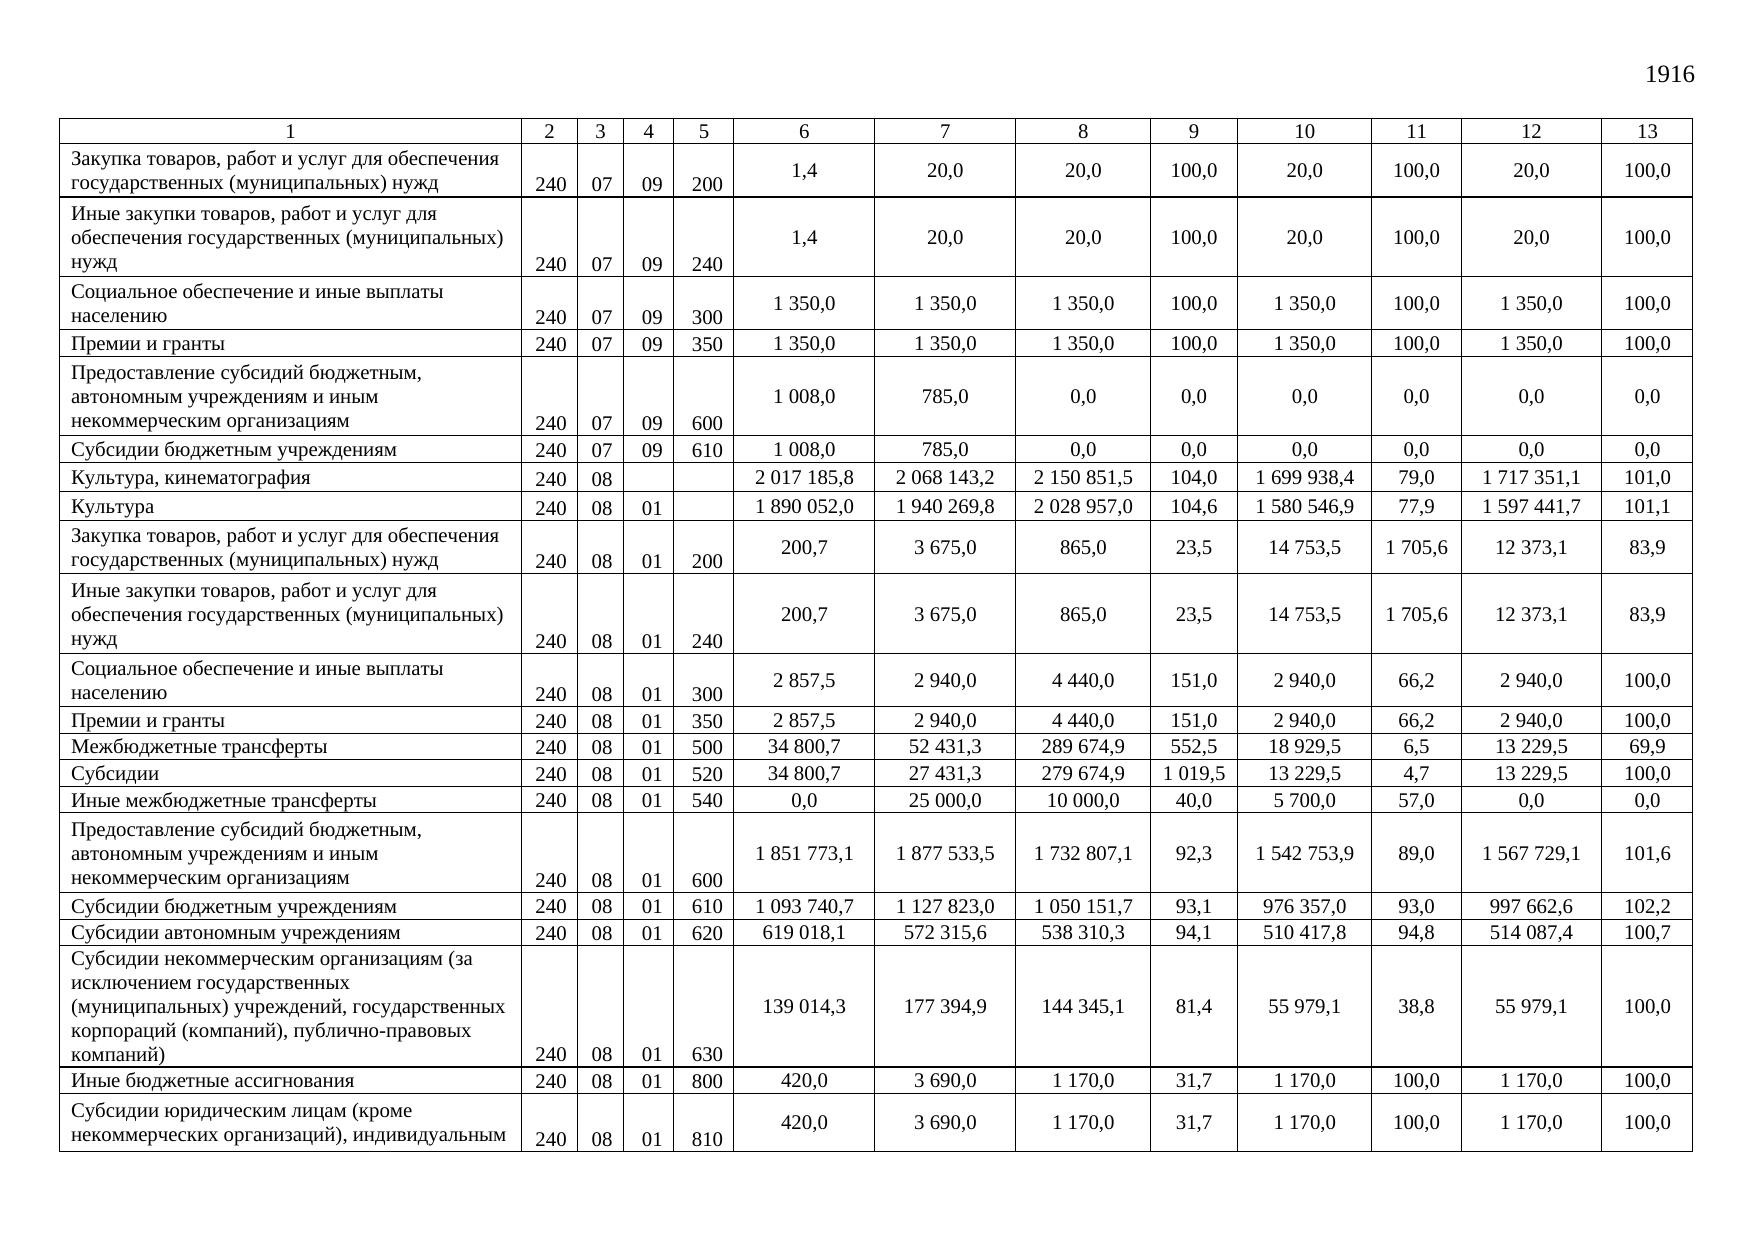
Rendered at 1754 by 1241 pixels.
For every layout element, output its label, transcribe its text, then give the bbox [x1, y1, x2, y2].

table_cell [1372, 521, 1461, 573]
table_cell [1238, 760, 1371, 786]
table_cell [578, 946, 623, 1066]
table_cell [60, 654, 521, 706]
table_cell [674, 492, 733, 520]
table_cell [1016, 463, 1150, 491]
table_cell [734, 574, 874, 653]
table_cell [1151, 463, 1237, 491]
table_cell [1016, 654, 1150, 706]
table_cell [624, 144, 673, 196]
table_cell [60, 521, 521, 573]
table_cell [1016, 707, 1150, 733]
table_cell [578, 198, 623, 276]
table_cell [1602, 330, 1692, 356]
table_header 12 [1462, 119, 1601, 143]
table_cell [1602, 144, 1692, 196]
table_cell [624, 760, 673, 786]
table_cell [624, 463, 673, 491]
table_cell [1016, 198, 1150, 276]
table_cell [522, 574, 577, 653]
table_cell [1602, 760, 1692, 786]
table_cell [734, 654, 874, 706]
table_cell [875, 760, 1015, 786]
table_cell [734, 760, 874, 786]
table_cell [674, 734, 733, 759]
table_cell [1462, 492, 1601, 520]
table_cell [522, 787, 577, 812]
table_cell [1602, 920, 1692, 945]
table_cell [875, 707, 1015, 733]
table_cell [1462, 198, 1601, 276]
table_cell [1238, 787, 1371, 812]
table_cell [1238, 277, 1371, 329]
table_header 8 [1016, 119, 1150, 143]
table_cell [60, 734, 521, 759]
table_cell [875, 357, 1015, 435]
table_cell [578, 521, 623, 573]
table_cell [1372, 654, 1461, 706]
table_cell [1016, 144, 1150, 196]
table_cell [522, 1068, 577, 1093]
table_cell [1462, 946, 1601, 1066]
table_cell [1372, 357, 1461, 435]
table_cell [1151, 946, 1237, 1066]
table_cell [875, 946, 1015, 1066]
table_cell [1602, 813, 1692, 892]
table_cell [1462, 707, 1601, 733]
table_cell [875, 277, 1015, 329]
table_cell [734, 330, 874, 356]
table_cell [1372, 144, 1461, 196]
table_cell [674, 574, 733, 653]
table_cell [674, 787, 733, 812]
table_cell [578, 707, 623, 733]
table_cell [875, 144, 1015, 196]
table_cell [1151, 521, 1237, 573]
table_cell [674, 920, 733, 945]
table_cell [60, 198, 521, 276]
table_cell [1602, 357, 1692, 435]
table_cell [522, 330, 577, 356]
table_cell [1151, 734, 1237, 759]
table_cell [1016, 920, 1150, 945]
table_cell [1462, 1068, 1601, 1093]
table_header 3 [578, 119, 623, 143]
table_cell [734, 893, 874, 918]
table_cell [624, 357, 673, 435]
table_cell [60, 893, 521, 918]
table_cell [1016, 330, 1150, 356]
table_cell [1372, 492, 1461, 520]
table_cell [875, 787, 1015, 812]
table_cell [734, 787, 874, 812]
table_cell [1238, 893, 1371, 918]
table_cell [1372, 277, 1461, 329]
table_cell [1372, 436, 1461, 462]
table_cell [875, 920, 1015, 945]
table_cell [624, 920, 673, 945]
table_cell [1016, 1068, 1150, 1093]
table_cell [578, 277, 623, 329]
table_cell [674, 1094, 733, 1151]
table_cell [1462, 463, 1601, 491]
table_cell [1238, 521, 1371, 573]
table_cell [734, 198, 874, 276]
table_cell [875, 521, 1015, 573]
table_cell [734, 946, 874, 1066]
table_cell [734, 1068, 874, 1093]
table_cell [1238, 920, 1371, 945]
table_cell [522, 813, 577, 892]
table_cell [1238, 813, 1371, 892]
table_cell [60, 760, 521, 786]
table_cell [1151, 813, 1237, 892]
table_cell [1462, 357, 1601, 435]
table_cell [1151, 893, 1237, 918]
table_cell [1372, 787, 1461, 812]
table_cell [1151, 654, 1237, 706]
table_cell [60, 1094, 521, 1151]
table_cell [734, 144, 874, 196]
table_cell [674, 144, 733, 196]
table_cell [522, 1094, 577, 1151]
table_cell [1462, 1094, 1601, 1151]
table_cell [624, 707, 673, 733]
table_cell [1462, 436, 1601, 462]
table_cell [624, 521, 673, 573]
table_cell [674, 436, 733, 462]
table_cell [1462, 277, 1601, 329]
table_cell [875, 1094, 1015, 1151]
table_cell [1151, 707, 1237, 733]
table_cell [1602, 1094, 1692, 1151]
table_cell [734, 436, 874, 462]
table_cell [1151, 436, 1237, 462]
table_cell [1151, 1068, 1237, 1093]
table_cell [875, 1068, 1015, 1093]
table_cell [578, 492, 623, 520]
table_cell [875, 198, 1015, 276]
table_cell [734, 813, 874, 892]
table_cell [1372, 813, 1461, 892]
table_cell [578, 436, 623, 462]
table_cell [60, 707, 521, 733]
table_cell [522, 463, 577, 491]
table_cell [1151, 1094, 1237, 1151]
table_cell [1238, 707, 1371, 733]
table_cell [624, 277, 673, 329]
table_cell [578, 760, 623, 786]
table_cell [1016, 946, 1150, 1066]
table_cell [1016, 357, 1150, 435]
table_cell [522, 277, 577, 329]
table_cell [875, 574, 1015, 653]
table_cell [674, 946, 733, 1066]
table_header 6 [734, 119, 874, 143]
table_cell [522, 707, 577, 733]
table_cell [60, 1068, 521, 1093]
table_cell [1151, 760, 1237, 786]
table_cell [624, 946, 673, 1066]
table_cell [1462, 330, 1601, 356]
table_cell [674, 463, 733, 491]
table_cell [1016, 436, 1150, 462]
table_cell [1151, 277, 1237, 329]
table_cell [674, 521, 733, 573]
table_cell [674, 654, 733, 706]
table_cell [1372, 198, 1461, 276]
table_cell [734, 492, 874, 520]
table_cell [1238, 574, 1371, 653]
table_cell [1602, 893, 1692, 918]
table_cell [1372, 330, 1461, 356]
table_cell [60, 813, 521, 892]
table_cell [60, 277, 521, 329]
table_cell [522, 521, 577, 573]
table_header 2 [522, 119, 577, 143]
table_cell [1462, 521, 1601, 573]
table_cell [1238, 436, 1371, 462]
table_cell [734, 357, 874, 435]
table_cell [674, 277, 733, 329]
table_header 7 [875, 119, 1015, 143]
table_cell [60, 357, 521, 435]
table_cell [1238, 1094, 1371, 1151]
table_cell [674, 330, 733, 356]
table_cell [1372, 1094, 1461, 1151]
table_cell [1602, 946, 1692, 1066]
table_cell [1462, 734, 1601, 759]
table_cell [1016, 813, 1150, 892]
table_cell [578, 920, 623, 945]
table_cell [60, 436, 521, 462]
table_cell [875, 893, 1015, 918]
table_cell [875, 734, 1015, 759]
table_header 9 [1151, 119, 1237, 143]
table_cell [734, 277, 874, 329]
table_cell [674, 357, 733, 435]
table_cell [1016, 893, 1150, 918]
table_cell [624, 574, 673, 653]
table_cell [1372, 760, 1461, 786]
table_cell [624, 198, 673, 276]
table_header 5 [674, 119, 733, 143]
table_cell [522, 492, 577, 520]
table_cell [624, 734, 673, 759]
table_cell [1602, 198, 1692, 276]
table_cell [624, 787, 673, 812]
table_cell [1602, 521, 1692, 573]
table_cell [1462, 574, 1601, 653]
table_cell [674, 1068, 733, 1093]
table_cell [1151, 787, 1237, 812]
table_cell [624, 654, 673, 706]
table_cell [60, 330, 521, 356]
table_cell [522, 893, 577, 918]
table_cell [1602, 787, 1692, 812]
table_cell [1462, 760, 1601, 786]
table_header 1 [60, 119, 521, 143]
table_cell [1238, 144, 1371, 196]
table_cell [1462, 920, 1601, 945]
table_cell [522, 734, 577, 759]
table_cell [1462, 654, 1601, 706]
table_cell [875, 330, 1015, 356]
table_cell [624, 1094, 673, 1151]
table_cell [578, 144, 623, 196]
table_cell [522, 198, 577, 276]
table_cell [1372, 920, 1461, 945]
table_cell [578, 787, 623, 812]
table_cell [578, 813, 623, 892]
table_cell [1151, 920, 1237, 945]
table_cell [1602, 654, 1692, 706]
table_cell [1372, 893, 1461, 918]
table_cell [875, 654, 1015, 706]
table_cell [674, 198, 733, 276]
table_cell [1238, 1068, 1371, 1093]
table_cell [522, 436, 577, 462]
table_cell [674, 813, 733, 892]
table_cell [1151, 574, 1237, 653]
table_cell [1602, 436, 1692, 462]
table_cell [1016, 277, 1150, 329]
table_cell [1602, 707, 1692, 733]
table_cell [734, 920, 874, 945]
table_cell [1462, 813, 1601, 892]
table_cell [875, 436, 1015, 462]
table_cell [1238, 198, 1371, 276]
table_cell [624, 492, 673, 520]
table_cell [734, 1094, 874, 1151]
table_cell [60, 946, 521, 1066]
table_header 4 [624, 119, 673, 143]
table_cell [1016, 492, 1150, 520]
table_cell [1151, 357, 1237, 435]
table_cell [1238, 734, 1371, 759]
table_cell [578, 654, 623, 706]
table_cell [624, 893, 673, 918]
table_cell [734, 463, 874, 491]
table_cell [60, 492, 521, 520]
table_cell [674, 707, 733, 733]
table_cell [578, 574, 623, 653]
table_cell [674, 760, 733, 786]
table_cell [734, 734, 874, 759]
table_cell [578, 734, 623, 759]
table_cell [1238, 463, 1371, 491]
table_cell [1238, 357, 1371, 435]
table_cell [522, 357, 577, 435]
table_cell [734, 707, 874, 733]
table_header 13 [1602, 119, 1692, 143]
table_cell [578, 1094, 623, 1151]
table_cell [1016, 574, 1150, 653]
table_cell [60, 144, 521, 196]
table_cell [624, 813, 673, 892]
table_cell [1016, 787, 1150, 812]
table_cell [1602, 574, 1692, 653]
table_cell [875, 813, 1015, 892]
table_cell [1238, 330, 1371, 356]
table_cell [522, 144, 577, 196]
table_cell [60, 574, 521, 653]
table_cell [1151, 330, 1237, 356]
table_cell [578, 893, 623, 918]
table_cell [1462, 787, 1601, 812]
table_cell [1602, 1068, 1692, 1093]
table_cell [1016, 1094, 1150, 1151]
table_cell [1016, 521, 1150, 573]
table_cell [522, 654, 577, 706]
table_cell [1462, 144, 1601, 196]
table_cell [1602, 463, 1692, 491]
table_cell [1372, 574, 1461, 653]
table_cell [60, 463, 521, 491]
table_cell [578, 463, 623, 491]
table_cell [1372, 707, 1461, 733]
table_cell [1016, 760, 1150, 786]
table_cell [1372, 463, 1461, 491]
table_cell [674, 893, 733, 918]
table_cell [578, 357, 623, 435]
table_header 11 [1372, 119, 1461, 143]
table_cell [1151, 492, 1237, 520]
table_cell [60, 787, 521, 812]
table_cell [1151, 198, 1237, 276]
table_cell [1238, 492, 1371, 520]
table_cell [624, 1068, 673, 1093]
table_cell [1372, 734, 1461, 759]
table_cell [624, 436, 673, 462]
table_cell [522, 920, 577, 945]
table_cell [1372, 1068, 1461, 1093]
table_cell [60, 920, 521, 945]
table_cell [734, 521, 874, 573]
table_header 10 [1238, 119, 1371, 143]
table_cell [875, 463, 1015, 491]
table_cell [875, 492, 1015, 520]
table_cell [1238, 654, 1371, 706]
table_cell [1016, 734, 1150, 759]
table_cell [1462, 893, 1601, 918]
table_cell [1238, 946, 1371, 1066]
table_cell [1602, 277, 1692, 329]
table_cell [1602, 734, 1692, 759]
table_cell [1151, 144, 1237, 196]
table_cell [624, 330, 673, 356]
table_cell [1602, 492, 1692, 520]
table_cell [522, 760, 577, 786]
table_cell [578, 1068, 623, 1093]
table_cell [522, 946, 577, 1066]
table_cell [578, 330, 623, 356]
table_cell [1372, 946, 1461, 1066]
